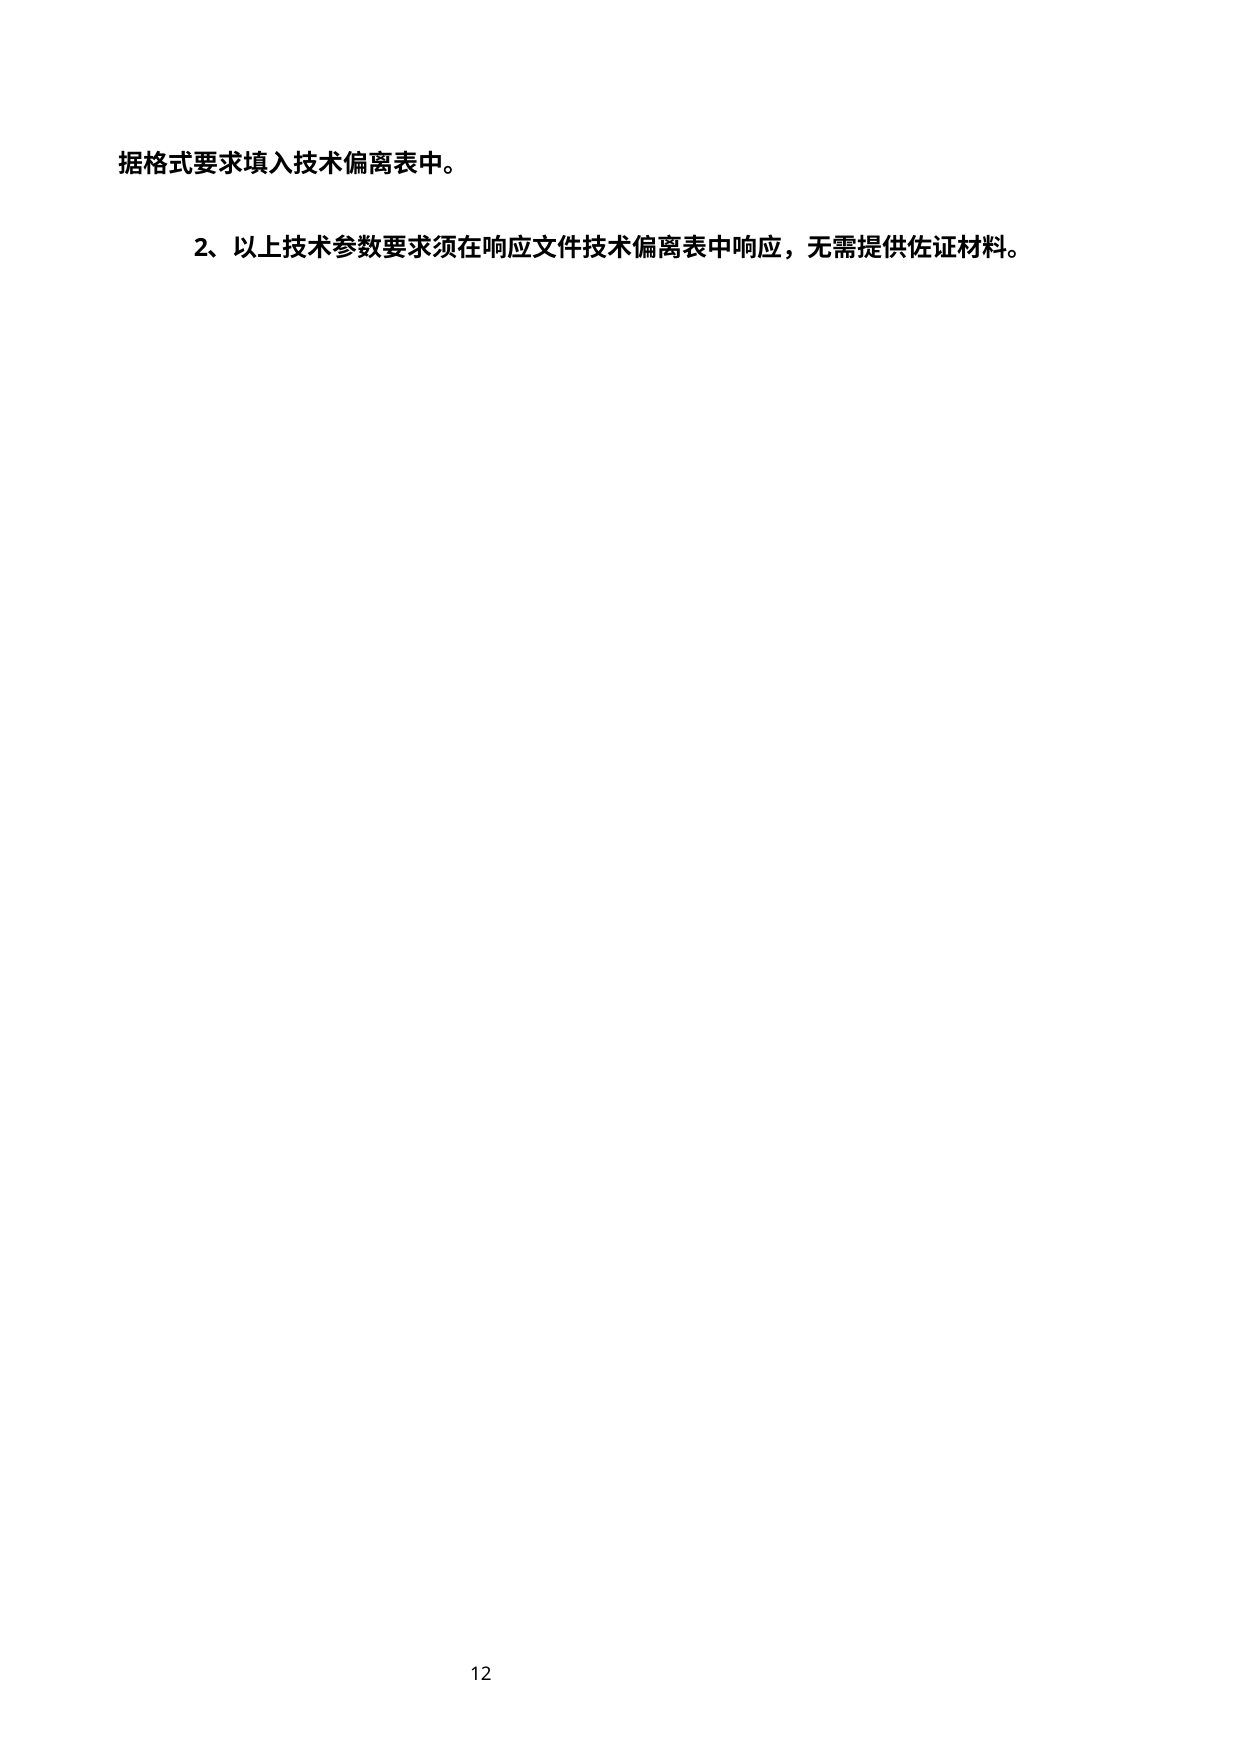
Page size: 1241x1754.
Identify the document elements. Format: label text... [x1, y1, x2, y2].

text 2、以上技术参数要求须在响应文件技术偏离表中响应，无需提供佐证材料。 [118, 213, 1122, 278]
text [118, 129, 1122, 194]
